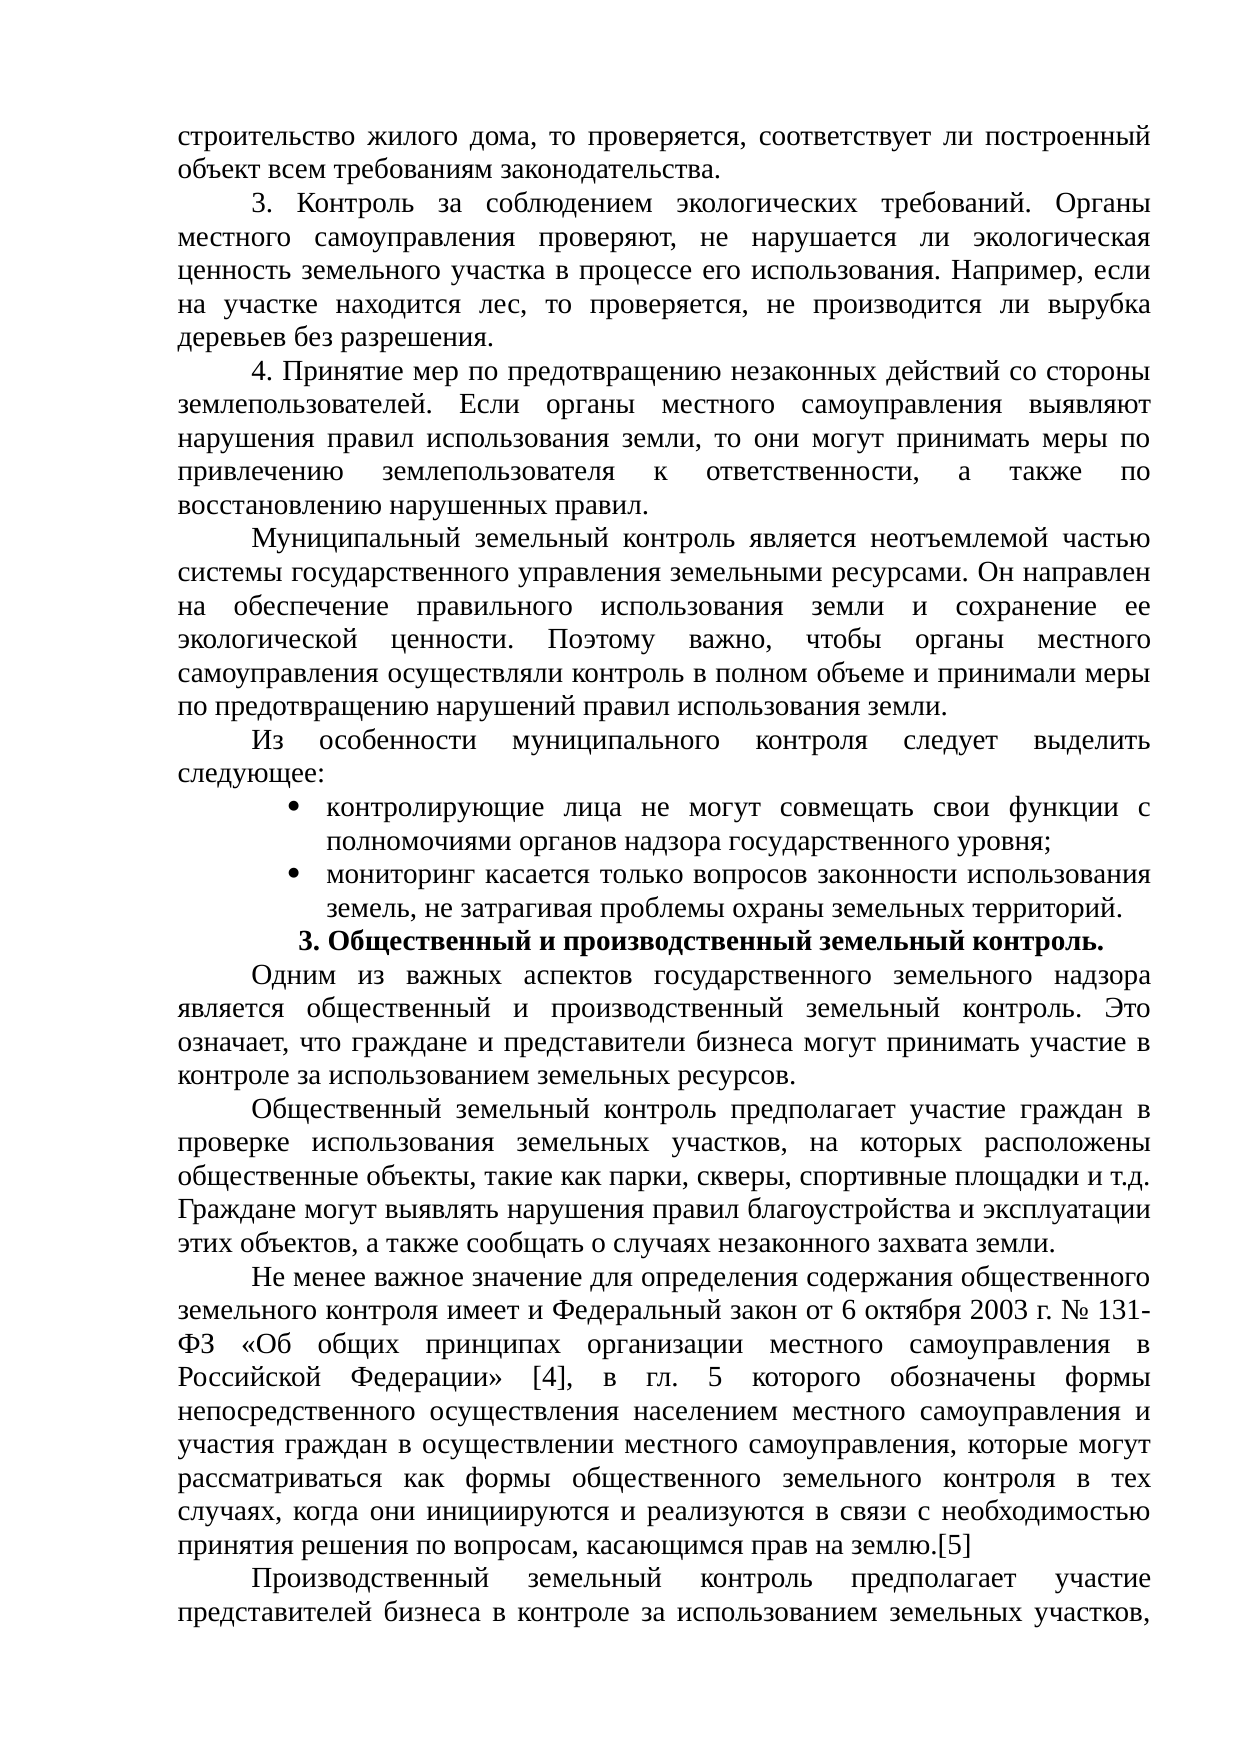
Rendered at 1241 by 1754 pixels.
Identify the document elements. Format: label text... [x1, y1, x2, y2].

text Одним из важных аспектов государственного земельного надзора является общественный и производственный земельный контроль. Это означает, что граждане и представители бизнеса могут принимать участие в контроле за использованием земельных ресурсов. [177, 957, 1152, 1091]
text Общественный земельный контроль предполагает участие граждан в проверке использования земельных участков, на которых расположены общественные объекты, такие как парки, скверы, спортивные площадки и т.д. Граждане могут выявлять нарушения правил благоустройства и эксплуатации этих объектов, а также сообщать о случаях незаконного захвата земли. [177, 1091, 1152, 1259]
text 3. Общественный и производственный земельный контроль. [177, 923, 1152, 957]
list мониторинг касается только вопросов законности использования земель, не затрагивая проблемы охраны земельных территорий. [288, 856, 1152, 923]
list контролирующие лица не могут совмещать свои функции с полномочиями органов надзора государственного уровня; [288, 789, 1152, 856]
text Не менее важное значение для определения содержания общественного земельного контроля имеет и Федеральный закон от 6 октября 2003 г. № 131-ФЗ «Об общих принципах организации местного самоуправления в Российской Федерации» [4], в гл. 5 которого обозначены формы непосредственного осуществления населением местного самоуправления и участия граждан в осуществлении местного самоуправления, которые могут рассматриваться как формы общественного земельного контроля в тех случаях, когда они инициируются и реализуются в связи с необходимостью принятия решения по вопросам, касающимся прав на землю.[5] [177, 1259, 1152, 1561]
text 4. Принятие мер по предотвращению незаконных действий со стороны землепользователей. Если органы местного самоуправления выявляют нарушения правил использования земли, то они могут принимать меры по привлечению землепользователя к ответственности, а также по восстановлению нарушенных правил. [177, 353, 1152, 521]
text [177, 118, 1152, 185]
text Муниципальный земельный контроль является неотъемлемой частью системы государственного управления земельными ресурсами. Он направлен на обеспечение правильного использования земли и сохранение ее экологической ценности. Поэтому важно, чтобы органы местного самоуправления осуществляли контроль в полном объеме и принимали меры по предотвращению нарушений правил использования земли. [177, 521, 1152, 722]
text Из особенности муниципального контроля следует выделить следующее: [177, 722, 1152, 789]
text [177, 1561, 1152, 1628]
text 3. Контроль за соблюдением экологических требований. Органы местного самоуправления проверяют, не нарушается ли экологическая ценность земельного участка в процессе его использования. Например, если на участке находится лес, то проверяется, не производится ли вырубка деревьев без разрешения. [177, 185, 1152, 353]
